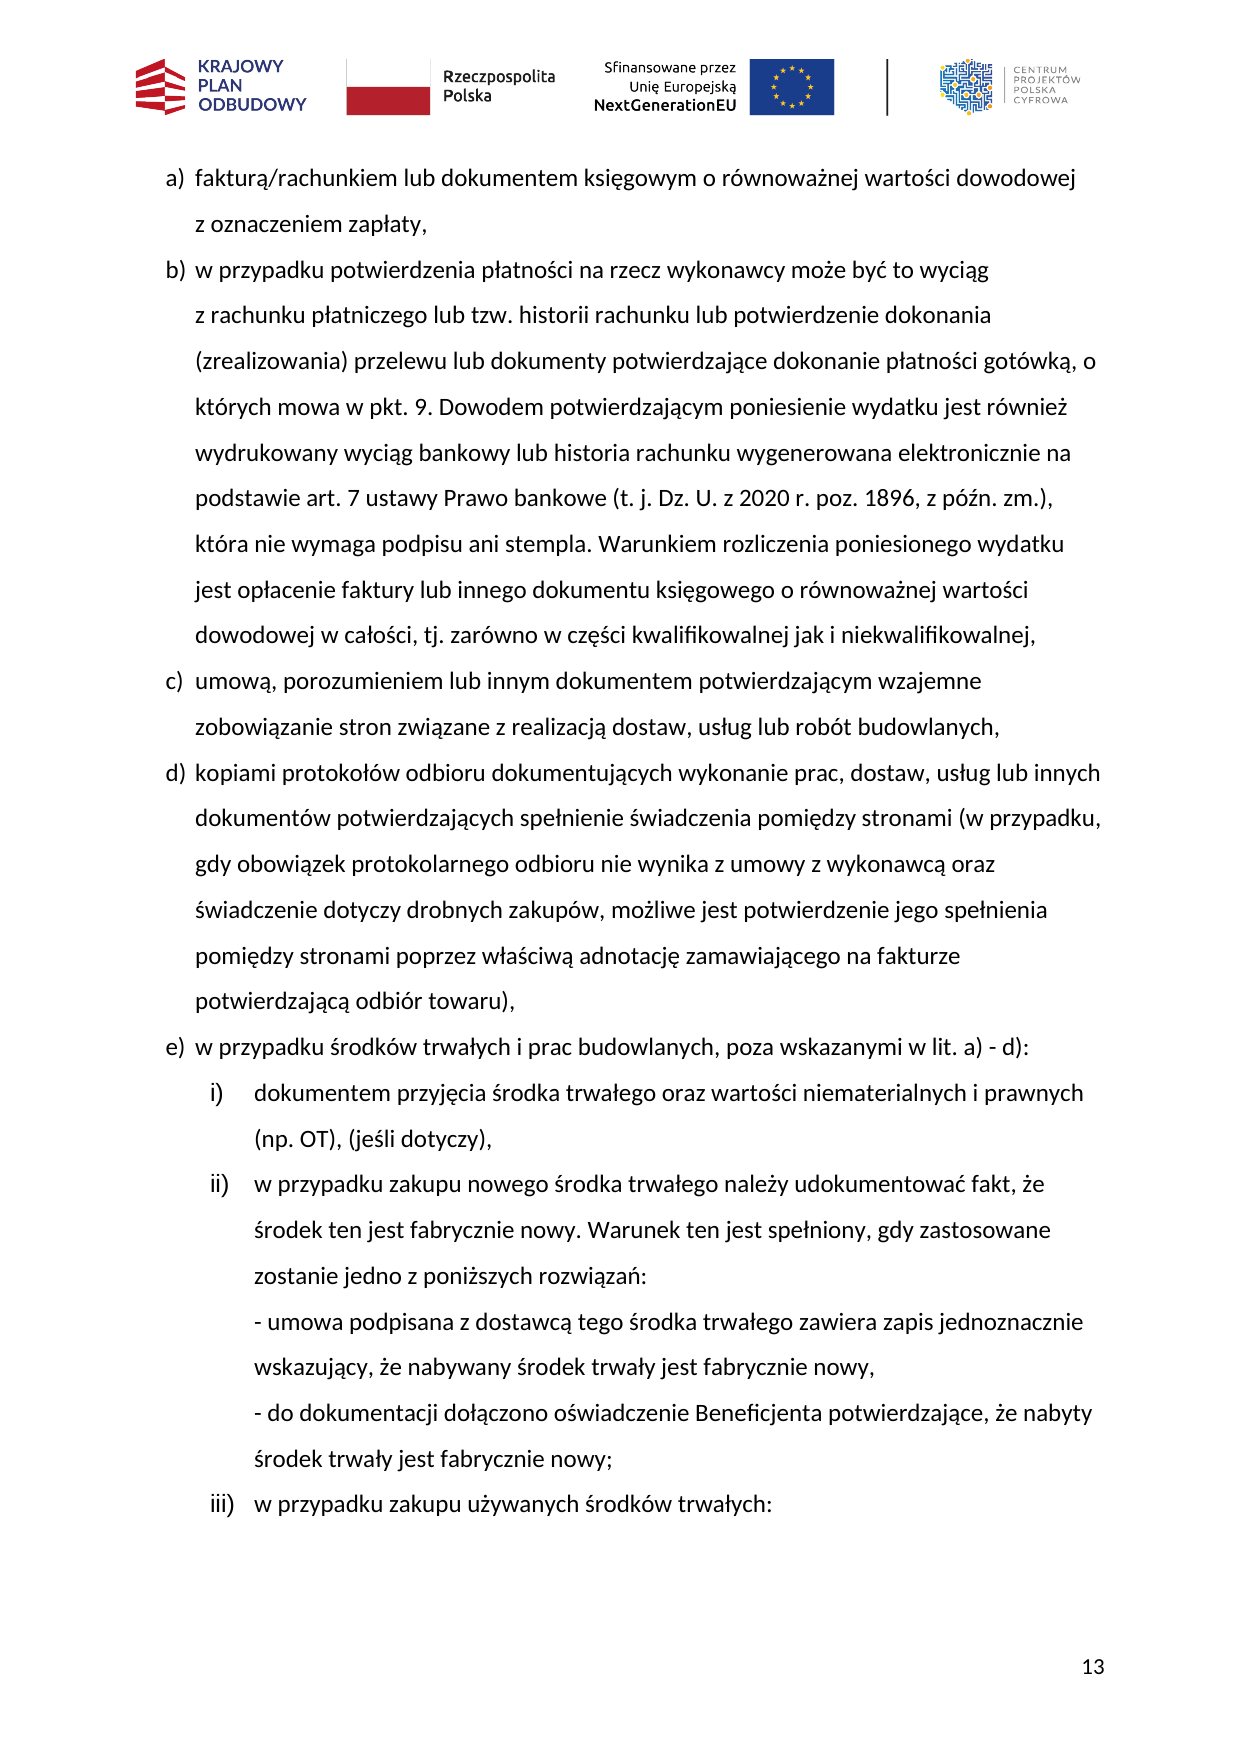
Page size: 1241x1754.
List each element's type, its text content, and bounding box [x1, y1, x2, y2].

list - do dokumentacji dołączono oświadczenie Beneficjenta potwierdzające, że nabyty środek trwały jest fabrycznie nowy; [254, 1397, 1104, 1473]
list umową, porozumieniem lub innym dokumentem potwierdzającym wzajemne zobowiązanie stron związane z realizacją dostaw, usług lub robót budowlanych, [165, 665, 1104, 742]
list w przypadku potwierdzenia płatności na rzecz wykonawcy może być to wyciąg z rachunku płatniczego lub tzw. historii rachunku lub potwierdzenie dokonania (zrealizowania) przelewu lub dokumenty potwierdzające dokonanie płatności gotówką, o których mowa w pkt. 9. Dowodem potwierdzającym poniesienie wydatku jest również wydrukowany wyciąg bankowy lub historia rachunku wygenerowana elektronicznie na podstawie art. 7 ustawy Prawo bankowe (t. j. Dz. U. z 2020 r. poz. 1896, z późn. zm.), która nie wymaga podpisu ani stempla. Warunkiem rozliczenia poniesionego wydatku jest opłacenie faktury lub innego dokumentu księgowego o równoważnej wartości dowodowej w całości, tj. zarówno w części kwalifikowalnej jak i niekwalifikowalnej, [165, 254, 1104, 650]
list dokumentem przyjęcia środka trwałego oraz wartości niematerialnych i prawnych (np. OT), (jeśli dotyczy), [210, 1077, 1104, 1153]
list fakturą/rachunkiem lub dokumentem księgowym o równoważnej wartości dowodowej z oznaczeniem zapłaty, [165, 162, 1104, 239]
list kopiami protokołów odbioru dokumentujących wykonanie prac, dostaw, usług lub innych dokumentów potwierdzających spełnienie świadczenia pomiędzy stronami (w przypadku, gdy obowiązek protokolarnego odbioru nie wynika z umowy z wykonawcą oraz świadczenie dotyczy drobnych zakupów, możliwe jest potwierdzenie jego spełnienia pomiędzy stronami poprzez właściwą adnotację zamawiającego na fakturze potwierdzającą odbiór towaru), [165, 757, 1104, 1016]
list - umowa podpisana z dostawcą tego środka trwałego zawiera zapis jednoznacznie wskazujący, że nabywany środek trwały jest fabrycznie nowy, [254, 1306, 1104, 1382]
list w przypadku zakupu nowego środka trwałego należy udokumentować fakt, że środek ten jest fabrycznie nowy. Warunek ten jest spełniony, gdy zastosowane zostanie jedno z poniższych rozwiązań: [210, 1168, 1104, 1290]
list w przypadku środków trwałych i prac budowlanych, poza wskazanymi w lit. a) - d): [165, 1031, 1104, 1062]
list w przypadku zakupu używanych środków trwałych: [210, 1488, 1104, 1519]
picture [135, 59, 1081, 116]
